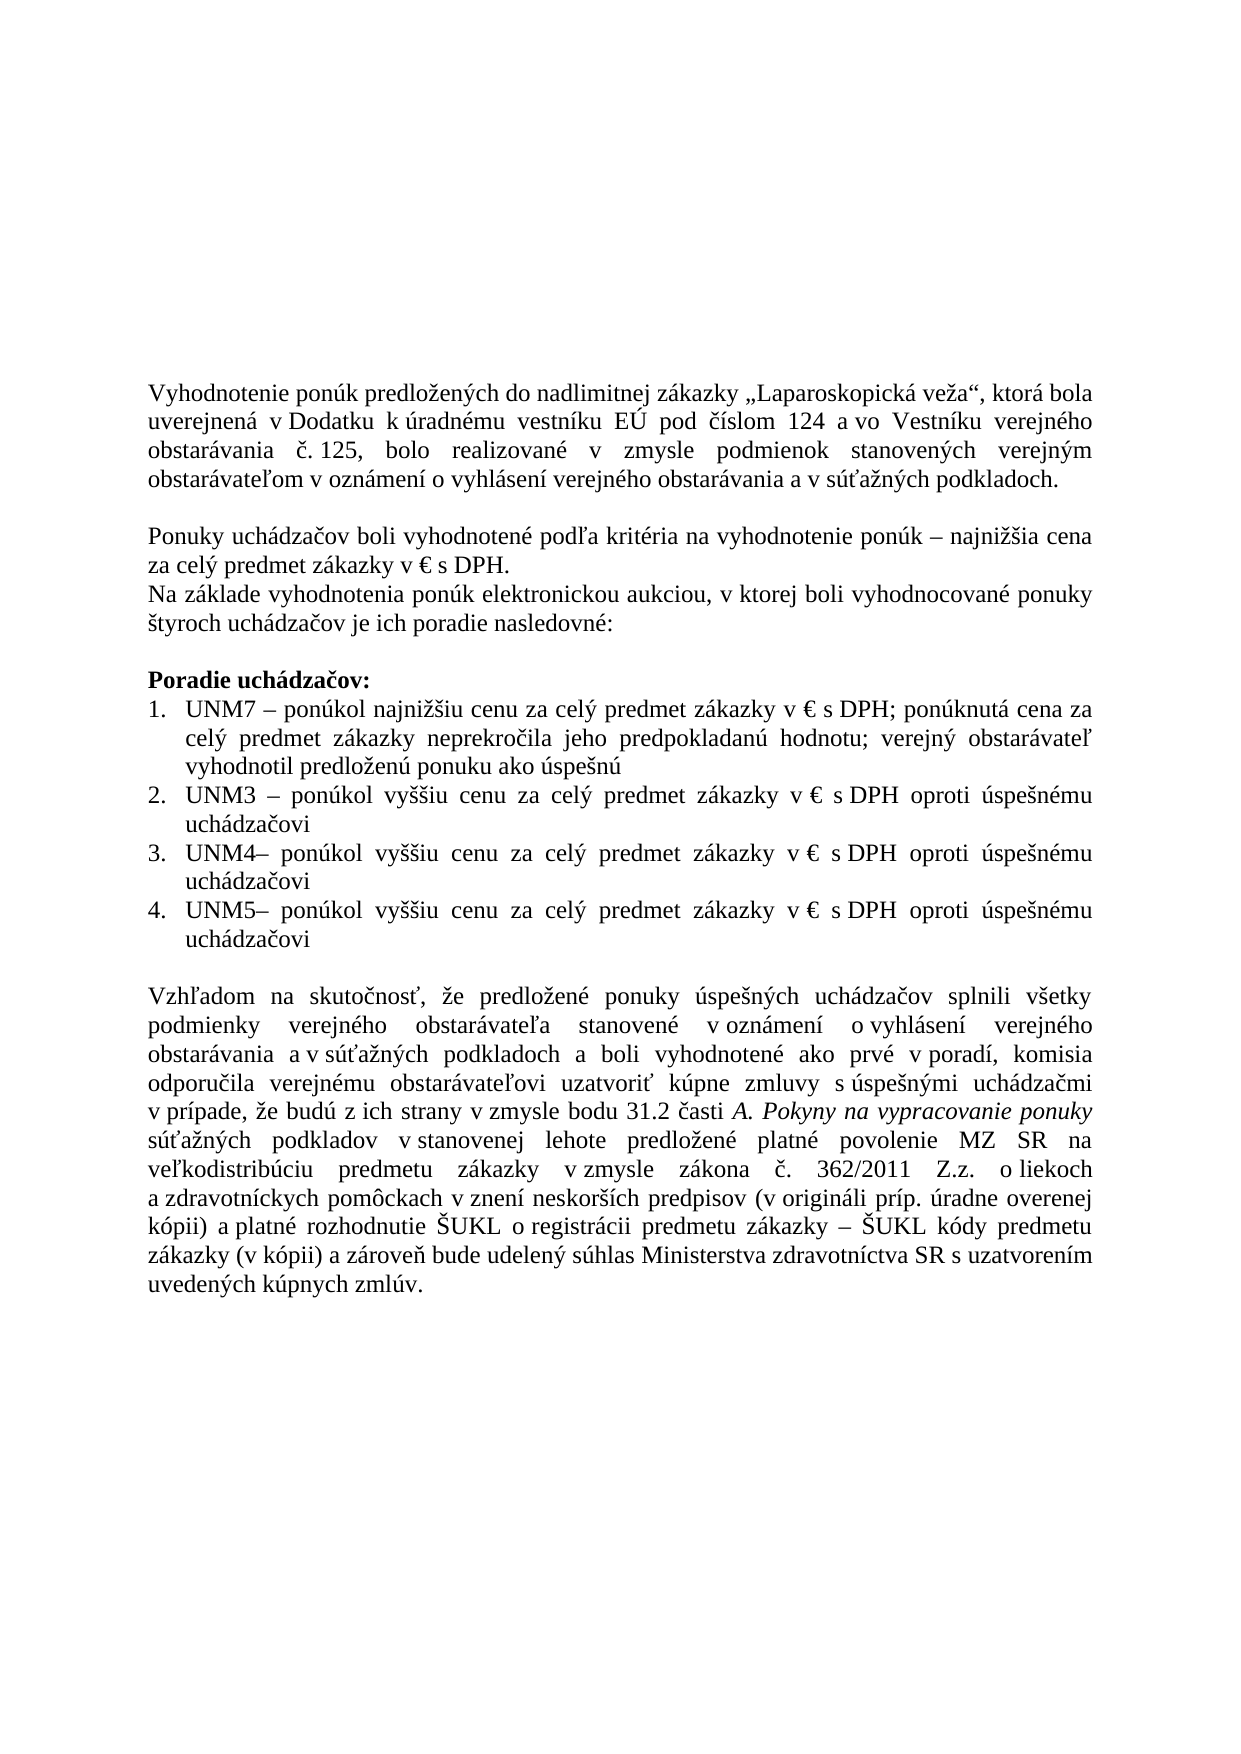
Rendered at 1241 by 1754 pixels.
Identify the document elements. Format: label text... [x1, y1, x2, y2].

text Poradie uchádzačov: [148, 665, 1093, 694]
text Vyhodnotenie ponúk predložených do nadlimitnej zákazky „Laparoskopická veža“, ktorá bola uverejnená v Dodatku k úradnému vestníku EÚ pod číslom 124 a vo Vestníku verejného obstarávania č. 125, bolo realizované v zmysle podmienok stanovených verejným obstarávateľom v oznámení o vyhlásení verejného obstarávania a v súťažných podkladoch. [148, 378, 1093, 493]
list UNM7 – ponúkol najnižšiu cenu za celý predmet zákazky v € s DPH; ponúknutá cena za celý predmet zákazky neprekročila jeho predpokladanú hodnotu; verejný obstarávateľ vyhodnotil predloženú ponuku ako úspešnú [148, 694, 1093, 780]
text Ponuky uchádzačov boli vyhodnotené podľa kritéria na vyhodnotenie ponúk – najnižšia cena za celý predmet zákazky v € s DPH. [148, 521, 1093, 579]
list UNM4– ponúkol vyššiu cenu za celý predmet zákazky v € s DPH oproti úspešnému uchádzačovi [148, 838, 1093, 895]
list UNM3 – ponúkol vyššiu cenu za celý predmet zákazky v € s DPH oproti úspešnému uchádzačovi [148, 780, 1093, 838]
text Vzhľadom na skutočnosť, že predložené ponuky úspešných uchádzačov splnili všetky podmienky verejného obstarávateľa stanovené v oznámení o vyhlásení verejného obstarávania a v súťažných podkladoch a boli vyhodnotené ako prvé v poradí, komisia odporučila verejnému obstarávateľovi uzatvoriť kúpne zmluvy s úspešnými uchádzačmi v prípade, že budú z ich strany v zmysle bodu 31.2 časti A. Pokyny na vypracovanie ponuky súťažných podkladov v stanovenej lehote predložené platné povolenie MZ SR na veľkodistribúciu predmetu zákazky v zmysle zákona č. 362/2011 Z.z. o liekoch a zdravotníckych pomôckach v znení neskorších predpisov (v origináli príp. úradne overenej kópii) a platné rozhodnutie ŠUKL o registrácii predmetu zákazky – ŠUKL kódy predmetu zákazky (v kópii) a zároveň bude udelený súhlas Ministerstva zdravotníctva SR s uzatvorením uvedených kúpnych zmlúv. [148, 981, 1093, 1298]
text Na základe vyhodnotenia ponúk elektronickou aukciou, v ktorej boli vyhodnocované ponuky štyroch uchádzačov je ich poradie nasledovné: [148, 579, 1093, 636]
list UNM5– ponúkol vyššiu cenu za celý predmet zákazky v € s DPH oproti úspešnému uchádzačovi [148, 895, 1093, 953]
